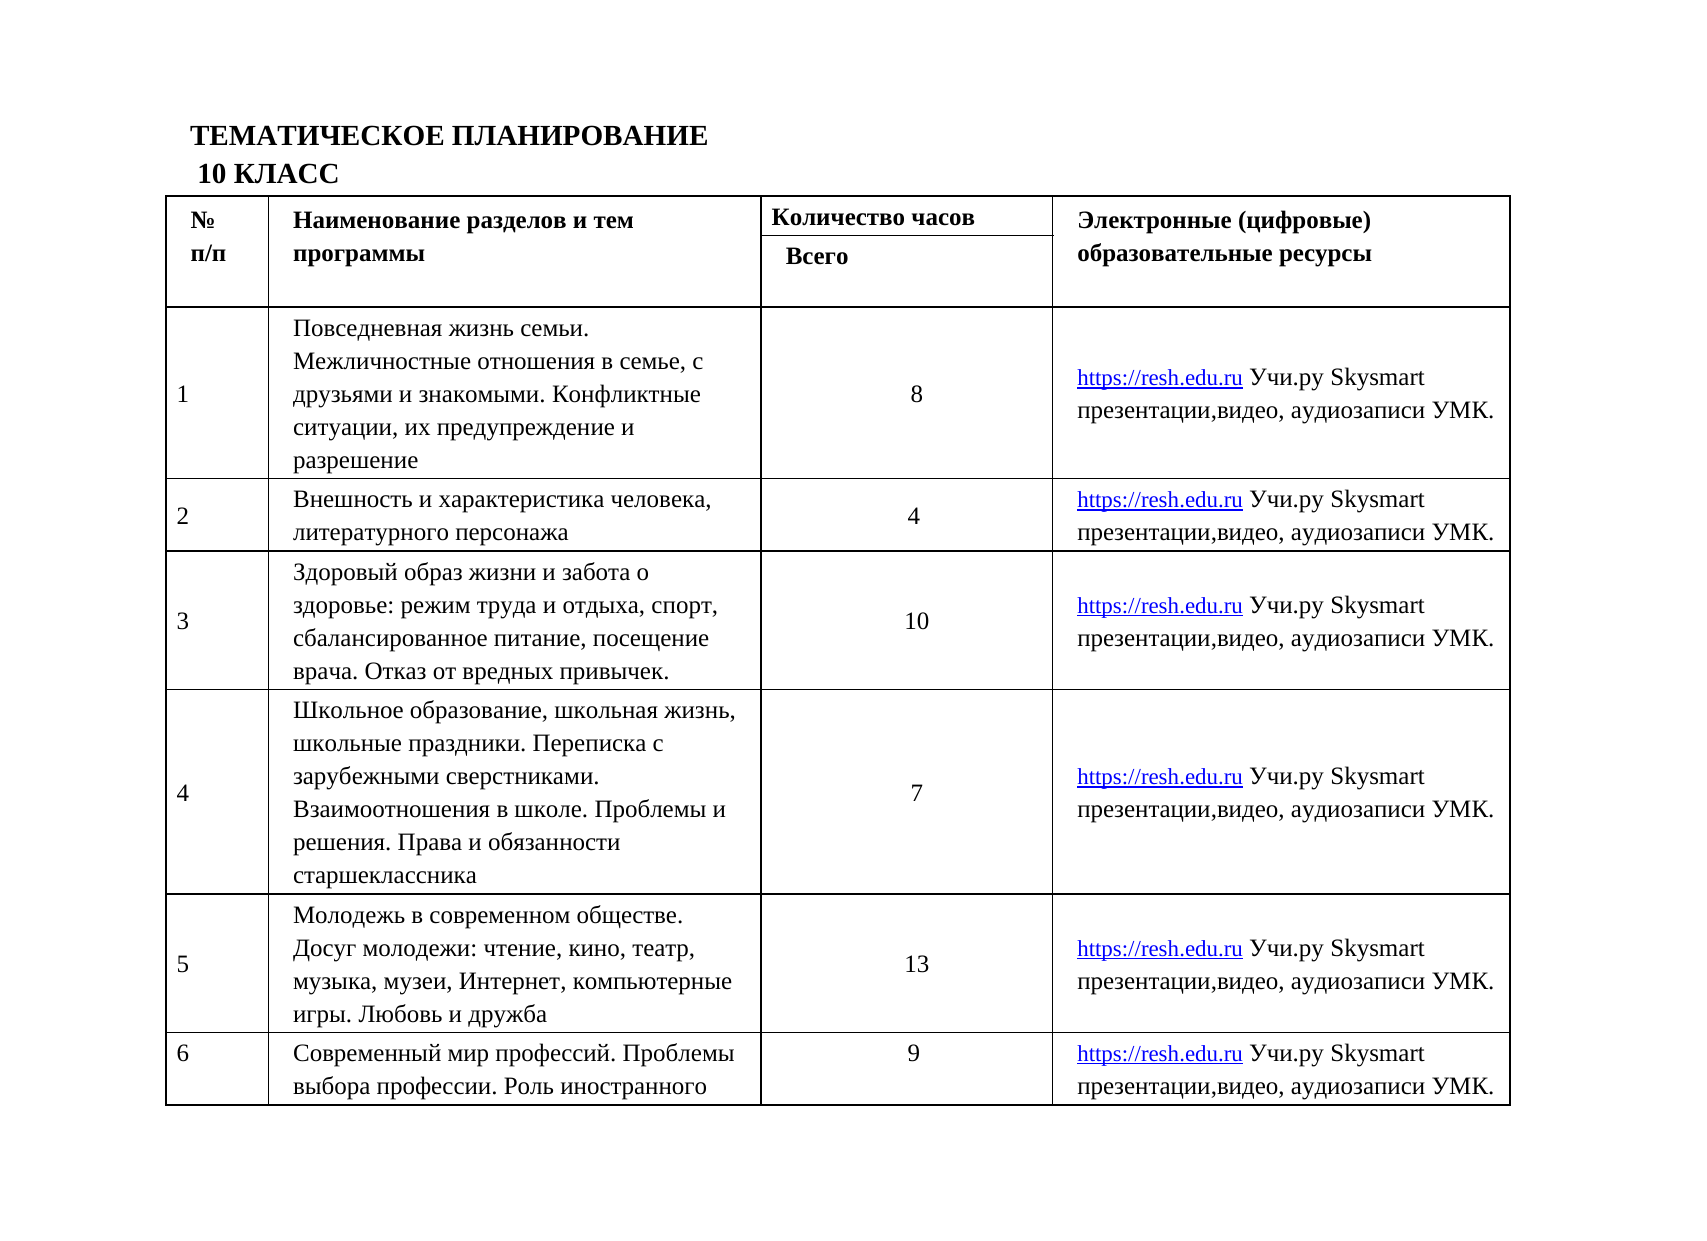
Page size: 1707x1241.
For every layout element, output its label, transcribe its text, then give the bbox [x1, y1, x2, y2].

table_header № п/п [167, 197, 268, 306]
text 10 КЛАСС [190, 157, 1618, 190]
table_cell 1 [167, 308, 268, 478]
table_cell Школьное образование, школьная жизнь, школьные праздники. Переписка с зарубежными сверстниками. Взаимоотношения в школе. Проблемы и решения. Права и обязанности старшеклассника [269, 690, 760, 893]
table_cell 6 [167, 1033, 268, 1104]
table_cell https://resh.edu.ru Учи.ру Skysmart презентации,видео, аудиозаписи УМК. [1053, 690, 1509, 893]
table_cell https://resh.edu.ru Учи.ру Skysmart презентации,видео, аудиозаписи УМК. [1053, 895, 1509, 1031]
table_cell Внешность и характеристика человека, литературного персонажа [269, 479, 760, 550]
table_cell Молодежь в современном обществе. Досуг молодежи: чтение, кино, театр, музыка, музеи, Интернет, компьютерные игры. Любовь и дружба [269, 895, 760, 1031]
table_cell 5 [167, 895, 268, 1031]
table_cell 8 [762, 308, 1052, 478]
table_cell https://resh.edu.ru Учи.ру Skysmart презентации,видео, аудиозаписи УМК. [1053, 479, 1509, 550]
table_cell Здоровый образ жизни и забота о здоровье: режим труда и отдыха, спорт, сбалансированное питание, посещение врача. Отказ от вредных привычек. [269, 552, 760, 688]
table_cell 13 [762, 895, 1052, 1031]
table_cell 3 [167, 552, 268, 688]
table_cell https://resh.edu.ru Учи.ру Skysmart презентации,видео, аудиозаписи УМК. [1053, 308, 1509, 478]
table_cell 9 [762, 1033, 1052, 1104]
table_cell 4 [762, 479, 1052, 550]
table_cell 10 [762, 552, 1052, 688]
table_cell 4 [167, 690, 268, 893]
table_cell 7 [762, 690, 1052, 893]
table_cell 2 [167, 479, 268, 550]
table_header Электронные (цифровые) образовательные ресурсы [1053, 197, 1509, 306]
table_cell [269, 1033, 760, 1104]
table_cell Повседневная жизнь семьи. Межличностные отношения в семье, с друзьями и знакомыми. Конфликтные ситуации, их предупреждение и разрешение [269, 308, 760, 478]
text ТЕМАТИЧЕСКОЕ ПЛАНИРОВАНИЕ [190, 118, 1618, 152]
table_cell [1053, 1033, 1509, 1104]
table_cell https://resh.edu.ru Учи.ру Skysmart презентации,видео, аудиозаписи УМК. [1053, 552, 1509, 688]
table_header Количество часов [762, 197, 1052, 234]
table_cell Всего [762, 236, 1052, 306]
table_header Наименование разделов и тем программы [269, 197, 760, 306]
